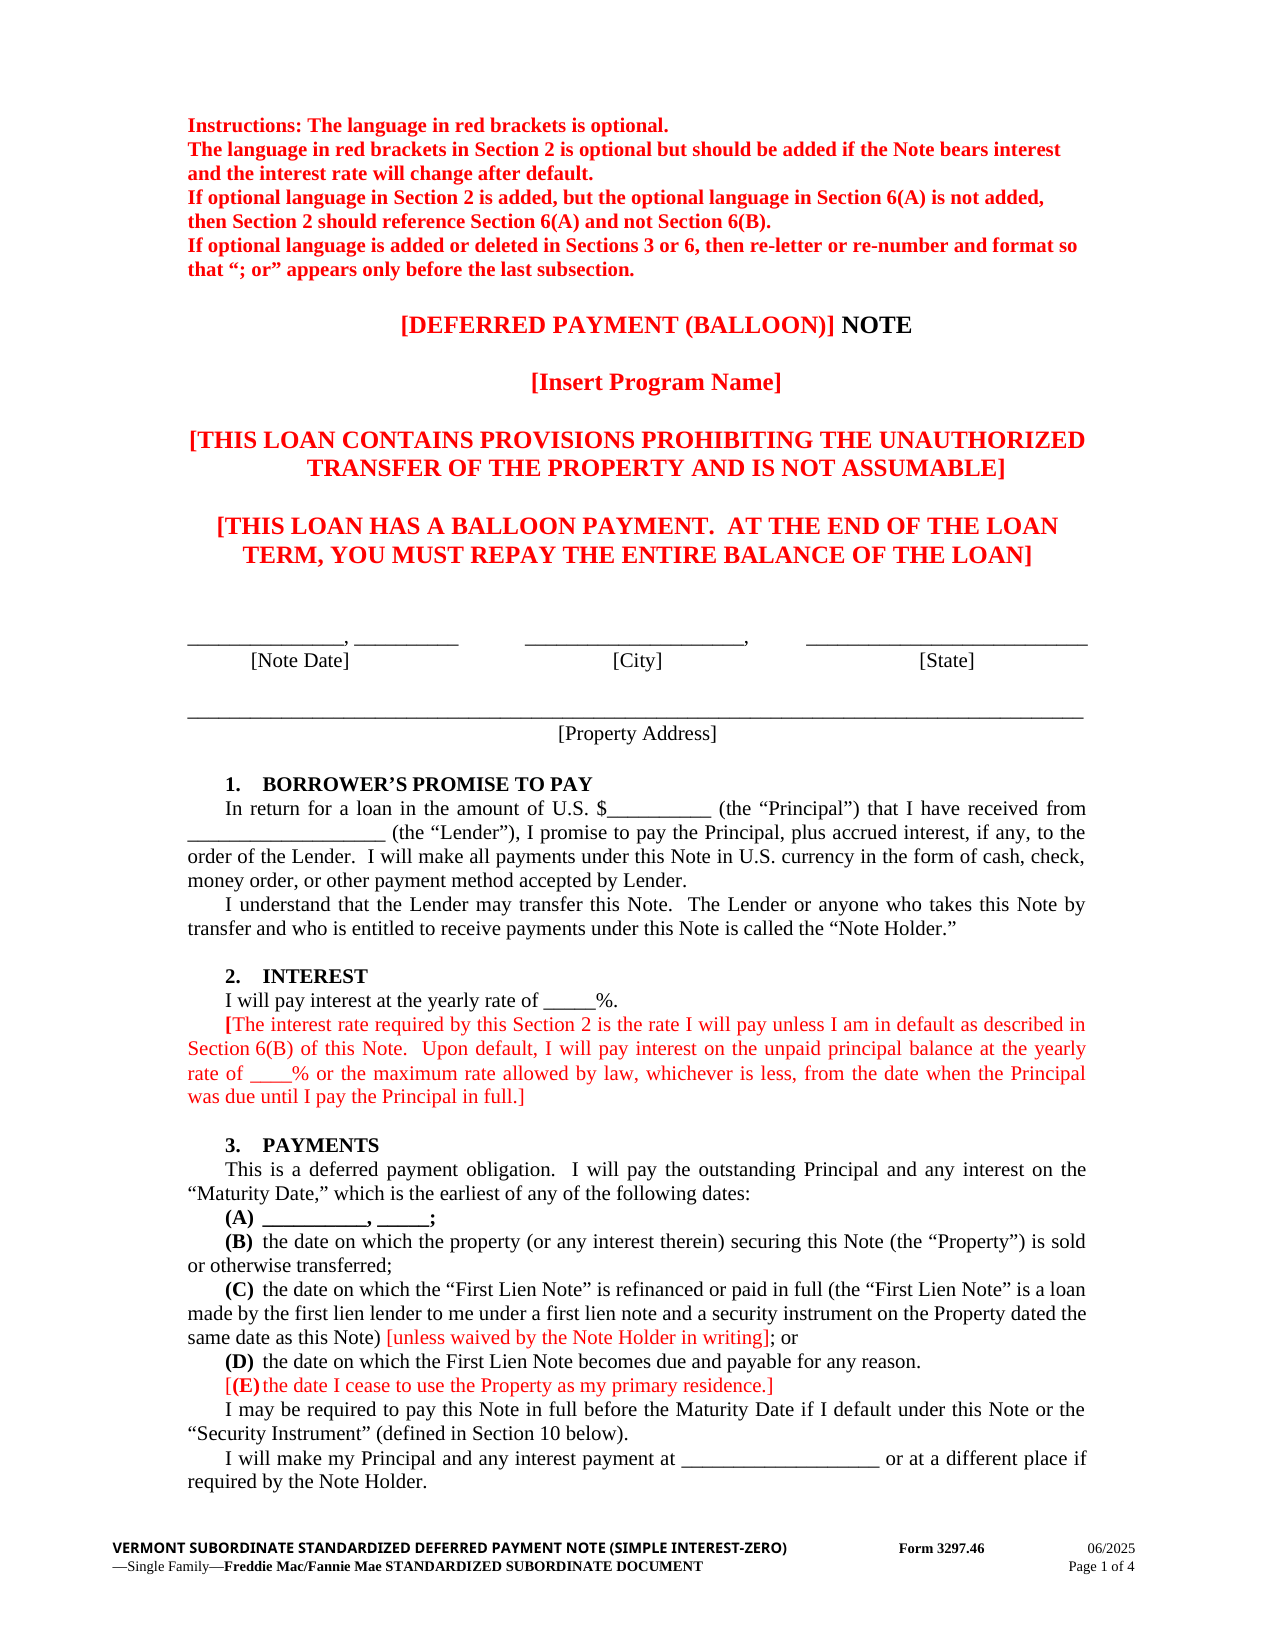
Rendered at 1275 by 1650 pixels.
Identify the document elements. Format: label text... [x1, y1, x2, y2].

text 2. INTEREST [187, 964, 1087, 988]
text ______________________________________________________________________________________ [187, 696, 1087, 721]
title The language in red brackets in Section 2 is optional but should be added if the Note bears interest and the interest rate will change after default. [187, 137, 1087, 185]
text 3. PAYMENTS [187, 1133, 1087, 1157]
text This is a deferred payment obligation. I will pay the outstanding Principal and any interest on the “Maturity Date,” which is the earliest of any of the following dates: [187, 1157, 1087, 1205]
text I will pay interest at the yearly rate of _____%. [187, 988, 1087, 1012]
title TRANSFER OF THE PROPERTY AND IS NOT ASSUMABLE] [187, 453, 1087, 482]
title [THIS LOAN CONTAINS PROVISIONS PROHIBITING THE UNAUTHORIZED [187, 425, 1087, 453]
list __________, _____; [225, 1205, 1087, 1229]
text I understand that the Lender may transfer this Note. The Lender or anyone who takes this Note by transfer and who is entitled to receive payments under this Note is called the “Note Holder.” [187, 892, 1087, 940]
text [Property Address] [187, 721, 1087, 744]
text (D) the date on which the First Lien Note becomes due and payable for any reason. [187, 1349, 1087, 1373]
text [Note Date] [City] [State] [187, 648, 1087, 672]
title [THIS LOAN HAS A BALLOON PAYMENT. AT THE END OF THE LOAN TERM, YOU MUST REPAY THE ENTIRE BALANCE OF THE LOAN] [187, 511, 1087, 568]
text [The interest rate required by this Section 2 is the rate I will pay unless I am in default as described in Section 6(B) of this Note. Upon default, I will pay interest on the unpaid principal balance at the yearly rate of ____% or the maximum rate allowed by law, whichever is less, from the date when the Principal was due until I pay the Principal in full.] [187, 1012, 1087, 1108]
text _______________, __________ _____________________, ___________________________ [187, 624, 1087, 648]
text [(E) the date I cease to use the Property as my primary residence.] [187, 1373, 1087, 1397]
text 1. BORROWER’S PROMISE TO PAY [187, 772, 1087, 796]
title [Insert Program Name] [187, 367, 1087, 396]
text In return for a loan in the amount of U.S. $__________ (the “Principal”) that I have received from ___________________ (the “Lender”), I promise to pay the Principal, plus accrued interest, if any, to the order of the Lender. I will make all payments under this Note in U.S. currency in the form of cash, check, money order, or other payment method accepted by Lender. [187, 796, 1087, 892]
title Instructions: The language in red brackets is optional. [187, 112, 1087, 137]
title [DEFERRED PAYMENT (BALLOON)] NOTE [187, 310, 1087, 338]
text (C) the date on which the “First Lien Note” is refinanced or paid in full (the “First Lien Note” is a loan made by the first lien lender to me under a first lien note and a security instrument on the Property dated the same date as this Note) [unless waived by the Note Holder in writing]; or [187, 1277, 1087, 1349]
text (B) the date on which the property (or any interest therein) securing this Note (the “Property”) is sold or otherwise transferred; [187, 1229, 1087, 1277]
text I will make my Principal and any interest payment at ___________________ or at a different place if required by the Note Holder. [187, 1445, 1087, 1493]
text I may be required to pay this Note in full before the Maturity Date if I default under this Note or the “Security Instrument” (defined in Section 10 below). [187, 1397, 1087, 1445]
title If optional language is added or deleted in Sections 3 or 6, then re-letter or re-number and format so that “; or” appears only before the last subsection. [187, 233, 1087, 281]
title If optional language in Section 2 is added, but the optional language in Section 6(A) is not added, then Section 2 should reference Section 6(A) and not Section 6(B). [187, 185, 1087, 233]
